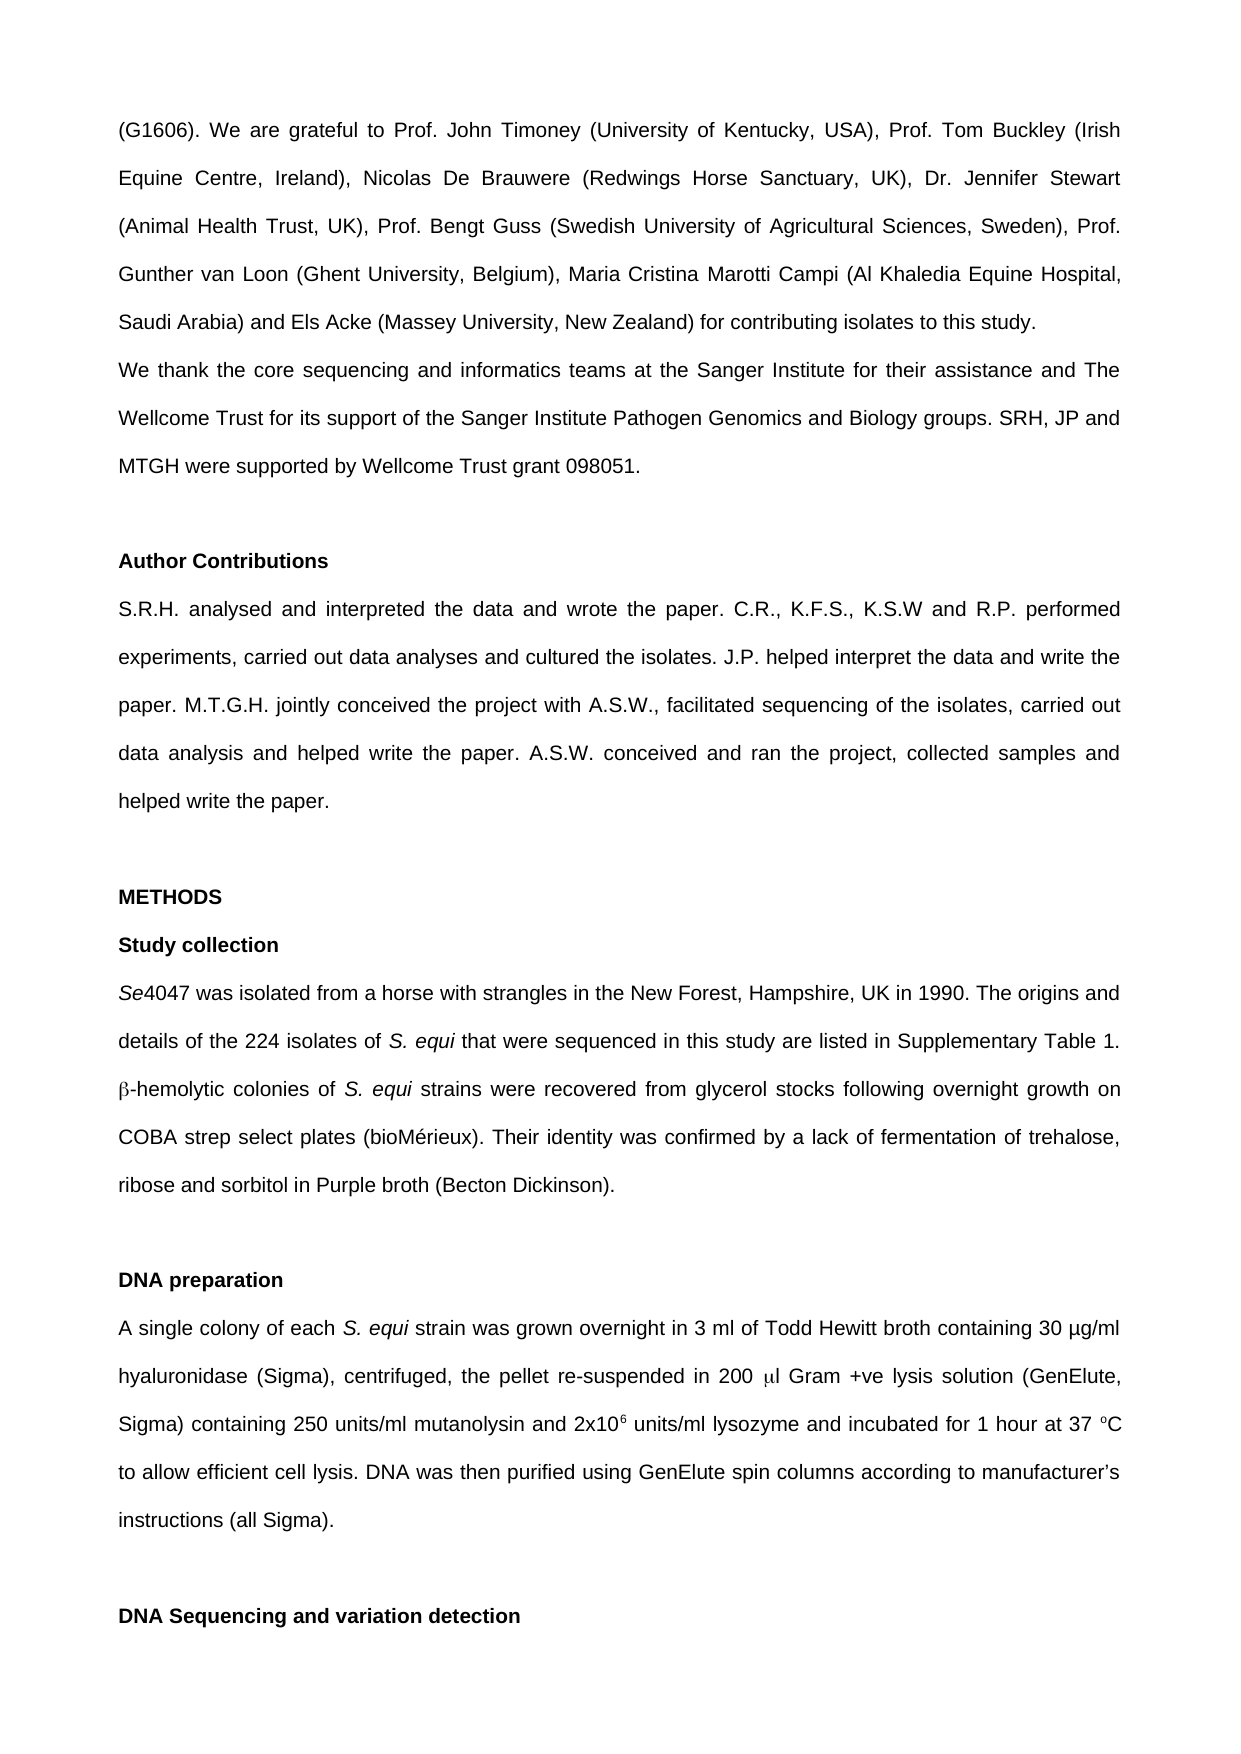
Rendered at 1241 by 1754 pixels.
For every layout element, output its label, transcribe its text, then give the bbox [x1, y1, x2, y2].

text DNA preparation [118, 1268, 1122, 1292]
text S.R.H. analysed and interpreted the data and wrote the paper. C.R., K.F.S., K.S.W and R.P. performed experiments, carried out data analyses and cultured the isolates. J.P. helped interpret the data and write the paper. M.T.G.H. jointly conceived the project with A.S.W., facilitated sequencing of the isolates, carried out data analysis and helped write the paper. A.S.W. conceived and ran the project, collected samples and helped write the paper. [118, 597, 1122, 813]
text METHODS [118, 885, 1122, 909]
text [118, 118, 1122, 334]
text Author Contributions [118, 549, 1122, 573]
text A single colony of each S. equi strain was grown overnight in 3 ml of Todd Hewitt broth containing 30 µg/ml hyaluronidase (Sigma), centrifuged, the pellet re-suspended in 200 l Gram +ve lysis solution (GenElute, Sigma) containing 250 units/ml mutanolysin and 2x106 units/ml lysozyme and incubated for 1 hour at 37 oC to allow efficient cell lysis. DNA was then purified using GenElute spin columns according to manufacturer’s instructions (all Sigma). [118, 1316, 1122, 1532]
text We thank the core sequencing and informatics teams at the Sanger Institute for their assistance and The Wellcome Trust for its support of the Sanger Institute Pathogen Genomics and Biology groups. SRH, JP and MTGH were supported by Wellcome Trust grant 098051. [118, 358, 1122, 477]
text Se4047 was isolated from a horse with strangles in the New Forest, Hampshire, UK in 1990. The origins and details of the 224 isolates of S. equi that were sequenced in this study are listed in Supplementary Table 1. -hemolytic colonies of S. equi strains were recovered from glycerol stocks following overnight growth on COBA strep select plates (bioMérieux). Their identity was confirmed by a lack of fermentation of trehalose, ribose and sorbitol in Purple broth (Becton Dickinson). [118, 981, 1122, 1196]
text Study collection [118, 933, 1122, 957]
text DNA Sequencing and variation detection [118, 1604, 1122, 1628]
